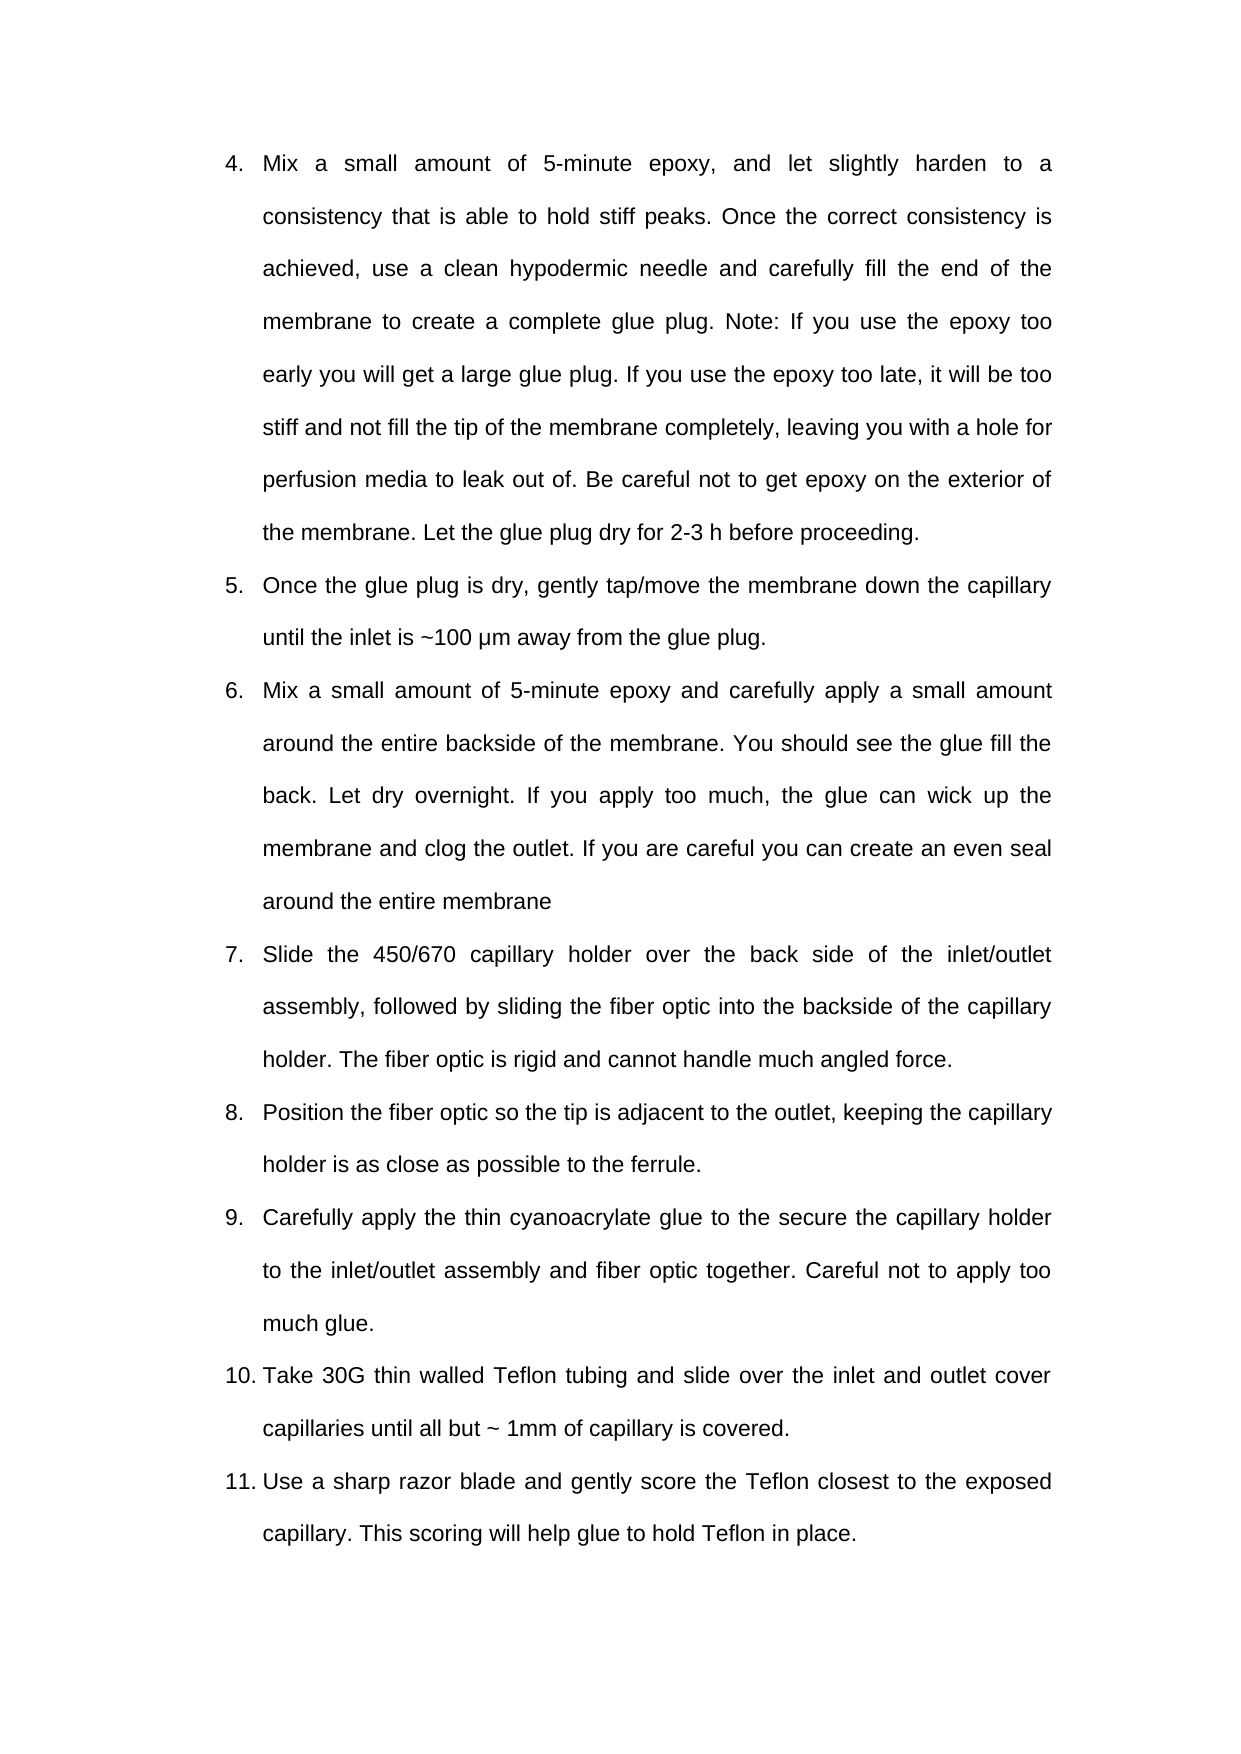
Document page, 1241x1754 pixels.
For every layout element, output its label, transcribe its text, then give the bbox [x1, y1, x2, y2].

list Position the fiber optic so the tip is adjacent to the outlet, keeping the capillary holder is as close as possible to the ferrule. [225, 1099, 1053, 1178]
list Use a sharp razor blade and gently score the Teflon closest to the exposed capillary. This scoring will help glue to hold Teflon in place. [225, 1468, 1053, 1547]
list Carefully apply the thin cyanoacrylate glue to the secure the capillary holder to the inlet/outlet assembly and fiber optic together. Careful not to apply too much glue. [225, 1204, 1053, 1336]
list Slide the 450/670 capillary holder over the back side of the inlet/outlet assembly, followed by sliding the fiber optic into the backside of the capillary holder. The fiber optic is rigid and cannot handle much angled force. [225, 941, 1053, 1072]
list Mix a small amount of 5-minute epoxy and carefully apply a small amount around the entire backside of the membrane. You should see the glue fill the back. Let dry overnight. If you apply too much, the glue can wick up the membrane and clog the outlet. If you are careful you can create an even seal around the entire membrane [225, 677, 1053, 914]
list Take 30G thin walled Teflon tubing and slide over the inlet and outlet cover capillaries until all but ~ 1mm of capillary is covered. [225, 1362, 1053, 1441]
list Once the glue plug is dry, gently tap/move the membrane down the capillary until the inlet is ~100 μm away from the glue plug. [225, 572, 1053, 651]
list Mix a small amount of 5-minute epoxy, and let slightly harden to a consistency that is able to hold stiff peaks. Once the correct consistency is achieved, use a clean hypodermic needle and carefully fill the end of the membrane to create a complete glue plug. Note: If you use the epoxy too early you will get a large glue plug. If you use the epoxy too late, it will be too stiff and not fill the tip of the membrane completely, leaving you with a hole for perfusion media to leak out of. Be careful not to get epoxy on the exterior of the membrane. Let the glue plug dry for 2-3 h before proceeding. [225, 150, 1053, 545]
